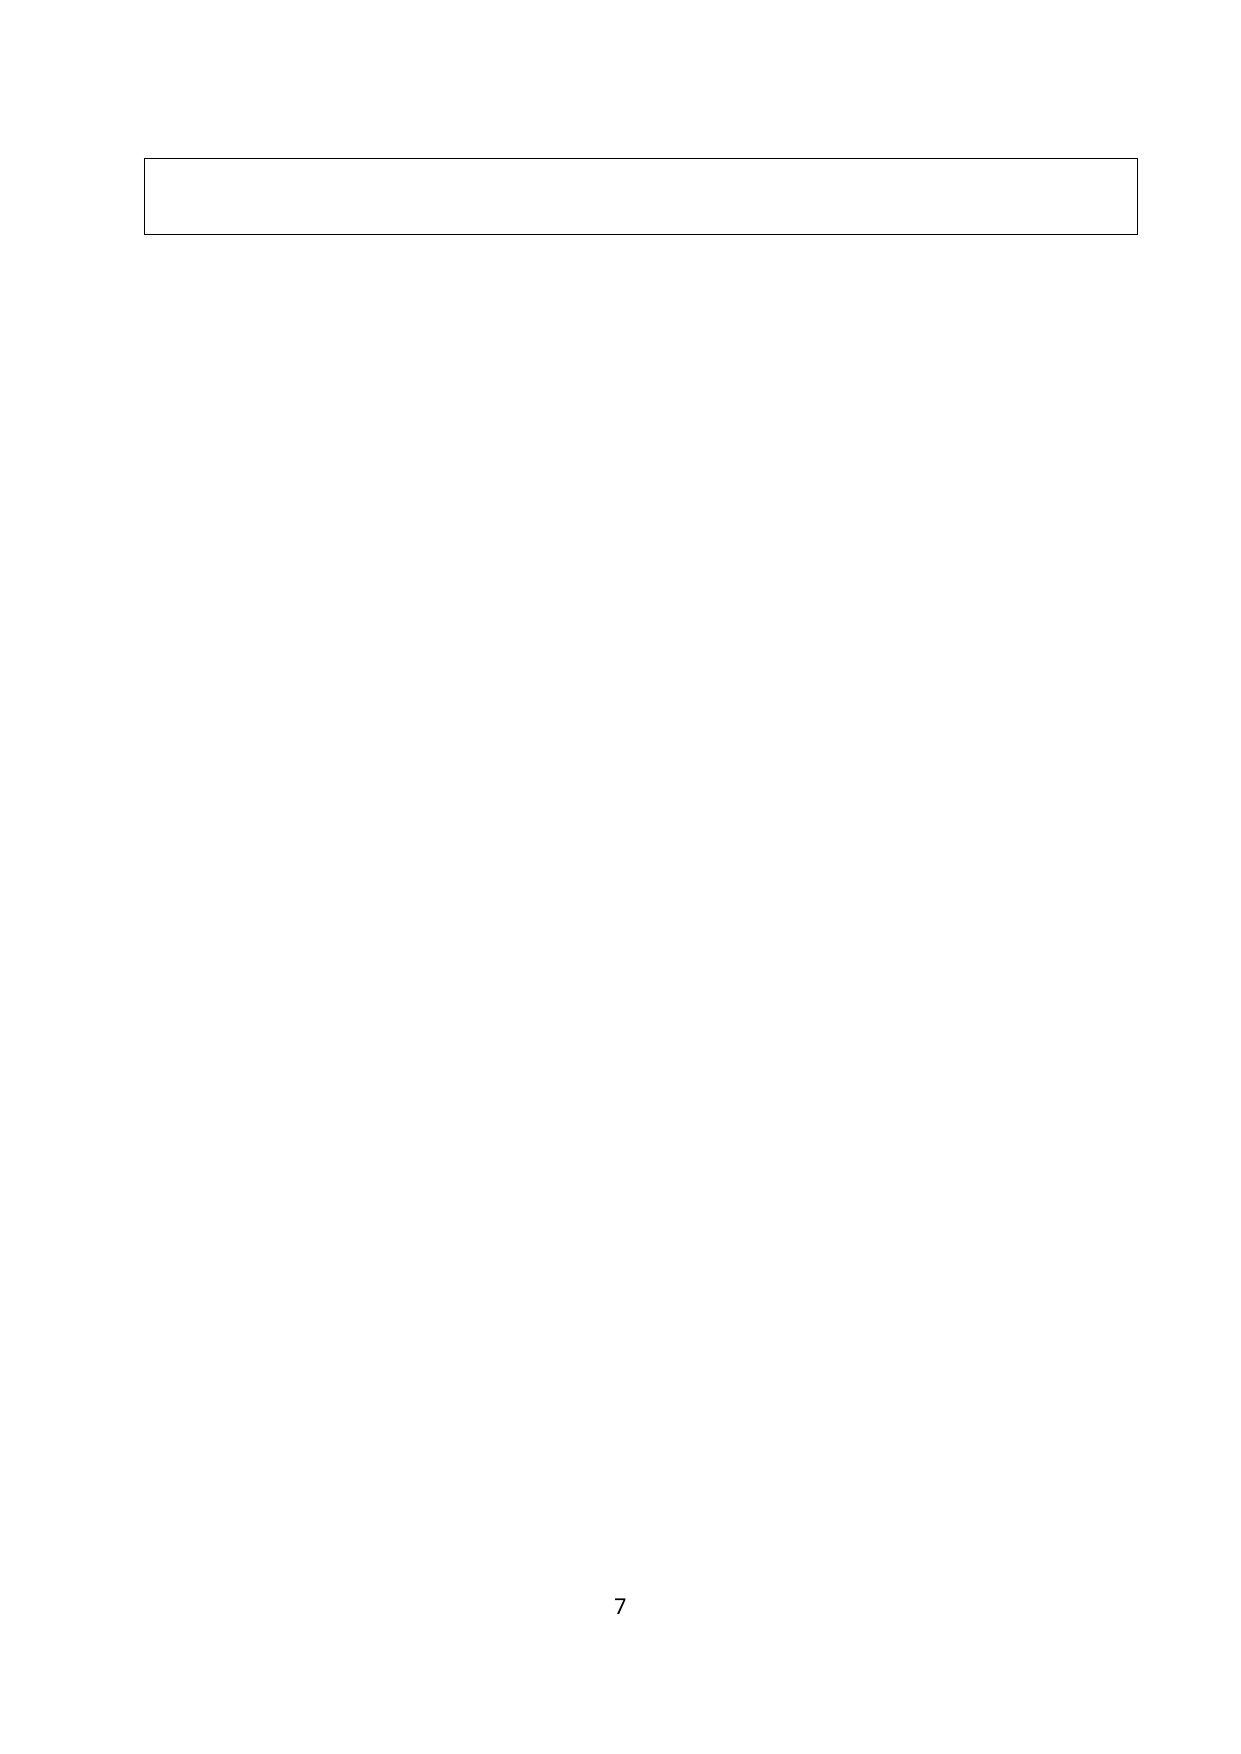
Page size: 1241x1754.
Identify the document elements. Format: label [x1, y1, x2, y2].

table_cell [145, 159, 1137, 234]
